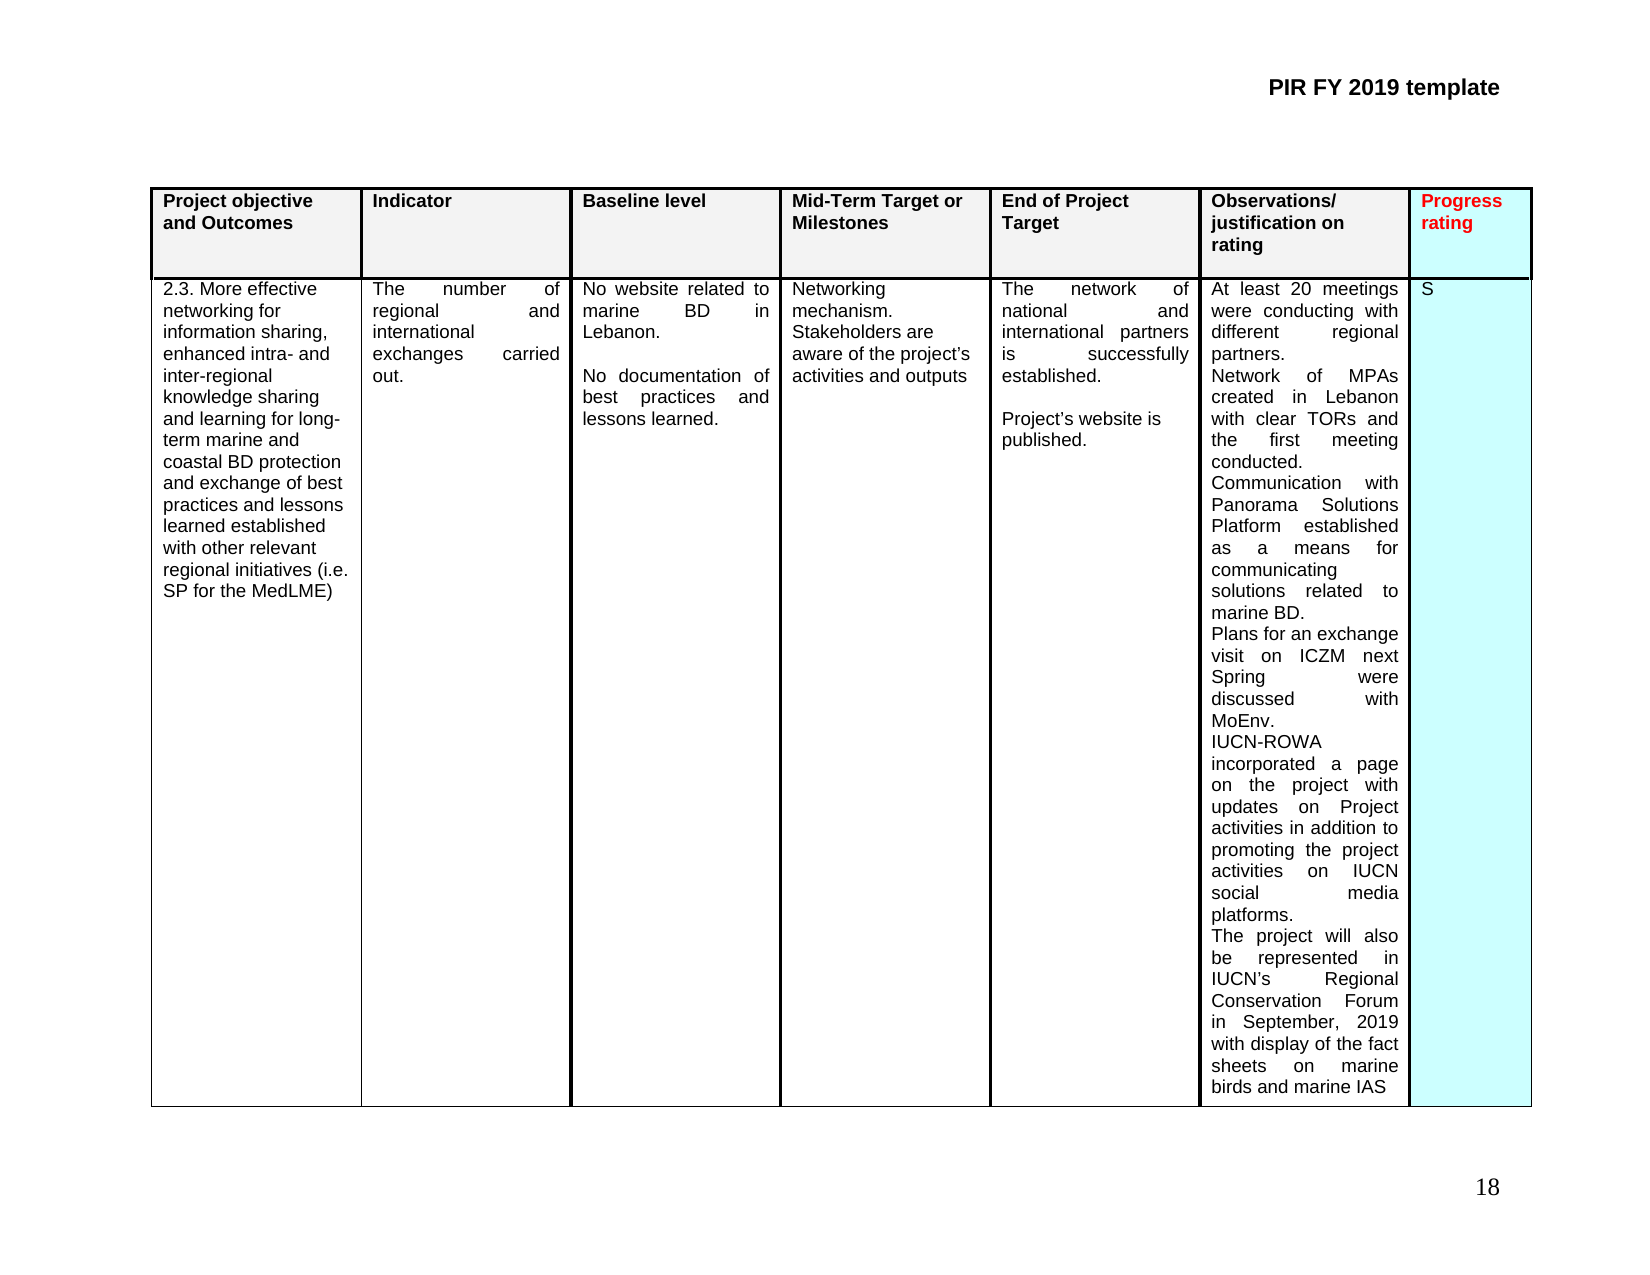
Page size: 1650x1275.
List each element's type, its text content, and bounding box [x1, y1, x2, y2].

table_cell Networking mechanism. Stakeholders are aware of the project’s activities and outputs [782, 280, 989, 1106]
table_header End of Project Target [992, 190, 1198, 277]
table_header Baseline level [573, 190, 779, 277]
table_cell No website related to marine BD in Lebanon. No documentation of best practices and lessons learned. [573, 280, 779, 1106]
table_header Indicator [363, 190, 569, 277]
table_header Observations/ justification on rating [1202, 190, 1408, 277]
table_cell The number of regional and international exchanges carried out. [362, 280, 569, 1106]
table_cell At least 20 meetings were conducting with different regional partners. Network of MPAs created in Lebanon with clear TORs and the first meeting conducted. Communication with Panorama Solutions Platform established as a means for communicating solutions related to marine BD. Plans for an exchange visit on ICZM next Spring were discussed with MoEnv. IUCN-ROWA incorporated a page on the project with updates on Project activities in addition to promoting the project activities on IUCN social media platforms. The project will also be represented in IUCN’s Regional Conservation Forum in September, 2019 with display of the fact sheets on marine birds and marine IAS [1202, 280, 1408, 1106]
table_header Project objective and Outcomes [153, 190, 360, 277]
table_cell S [1411, 277, 1531, 1106]
table_header Mid-Term Target or Milestones [782, 190, 989, 277]
table_header Progress rating [1411, 190, 1530, 277]
table_cell The network of national and international partners is successfully established. Project’s website is published. [992, 280, 1198, 1106]
table_cell 2.3. More effective networking for information sharing, enhanced intra- and inter-regional knowledge sharing and learning for long-term marine and coastal BD protection and exchange of best practices and lessons learned established with other relevant regional initiatives (i.e. SP for the MedLME) [152, 277, 361, 1106]
